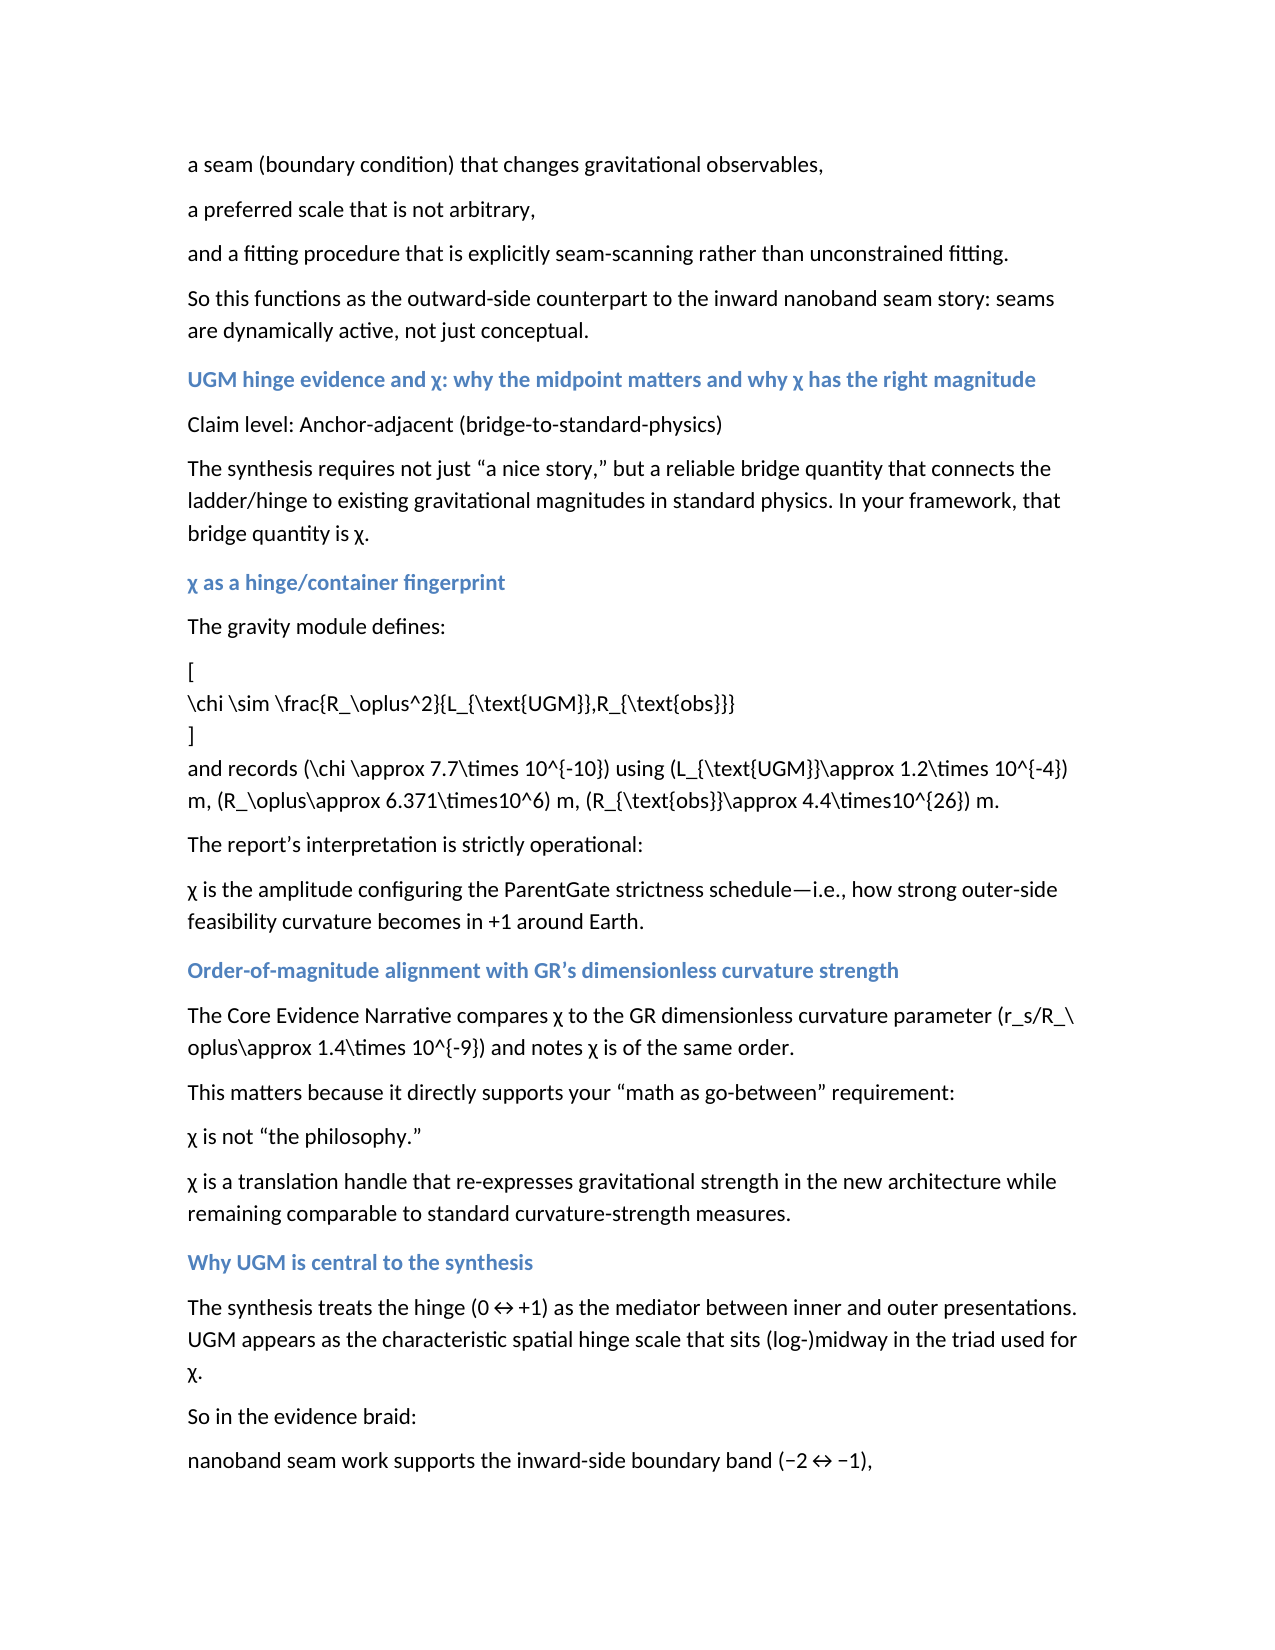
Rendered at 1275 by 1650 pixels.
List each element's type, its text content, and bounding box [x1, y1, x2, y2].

text χ is a translation handle that re-expresses gravitational strength in the new architecture while remaining comparable to standard curvature-strength measures. [187, 1167, 1087, 1227]
text The synthesis requires not just “a nice story,” but a reliable bridge quantity that connects the ladder/hinge to existing gravitational magnitudes in standard physics. In your framework, that bridge quantity is χ. [187, 454, 1087, 547]
text The Core Evidence Narrative compares χ to the GR dimensionless curvature parameter (r_s/R_\oplus\approx 1.4\times 10^{-9}) and notes χ is of the same order. [187, 1001, 1087, 1061]
text a seam (boundary condition) that changes gravitational observables, [187, 150, 1087, 178]
text So this functions as the outward-side counterpart to the inward nanoband seam story: seams are dynamically active, not just conceptual. [187, 284, 1087, 344]
text nanoband seam work supports the inward-side boundary band (−2↔−1), [187, 1447, 1087, 1475]
text The report’s interpretation is strictly operational: [187, 831, 1087, 858]
text Claim level: Anchor-adjacent (bridge-to-standard-physics) [187, 410, 1087, 438]
subtitle Why UGM is central to the synthesis [187, 1248, 1087, 1276]
text and a fitting procedure that is explicitly seam-scanning rather than unconstrained fitting. [187, 239, 1087, 267]
text χ is not “the philosophy.” [187, 1122, 1087, 1151]
text So in the evidence braid: [187, 1402, 1087, 1430]
subtitle UGM hinge evidence and χ: why the midpoint matters and why χ has the right magnitude [187, 365, 1087, 393]
subtitle χ as a hinge/container fingerprint [187, 568, 1087, 596]
text χ is the amplitude configuring the ParentGate strictness schedule—i.e., how strong outer-side feasibility curvature becomes in +1 around Earth. [187, 875, 1087, 935]
text The gravity module defines: [187, 612, 1087, 640]
text This matters because it directly supports your “math as go-between” requirement: [187, 1078, 1087, 1106]
text The synthesis treats the hinge (0↔+1) as the mediator between inner and outer presentations. UGM appears as the characteristic spatial hinge scale that sits (log-)midway in the triad used for χ. [187, 1293, 1087, 1385]
subtitle Order-of-magnitude alignment with GR’s dimensionless curvature strength [187, 956, 1087, 984]
text a preferred scale that is not arbitrary, [187, 195, 1087, 223]
text [ \chi \sim \frac{R_\oplus^2}{L_{\text{UGM}},R_{\text{obs}}} ] and records (\chi \approx 7.7\times 10^{-10}) using (L_{\text{UGM}}\approx 1.2\times 10^{-4}) m, (R_\oplus\approx 6.371\times10^6) m, (R_{\text{obs}}\approx 4.4\times10^{26}) m. [187, 657, 1087, 814]
